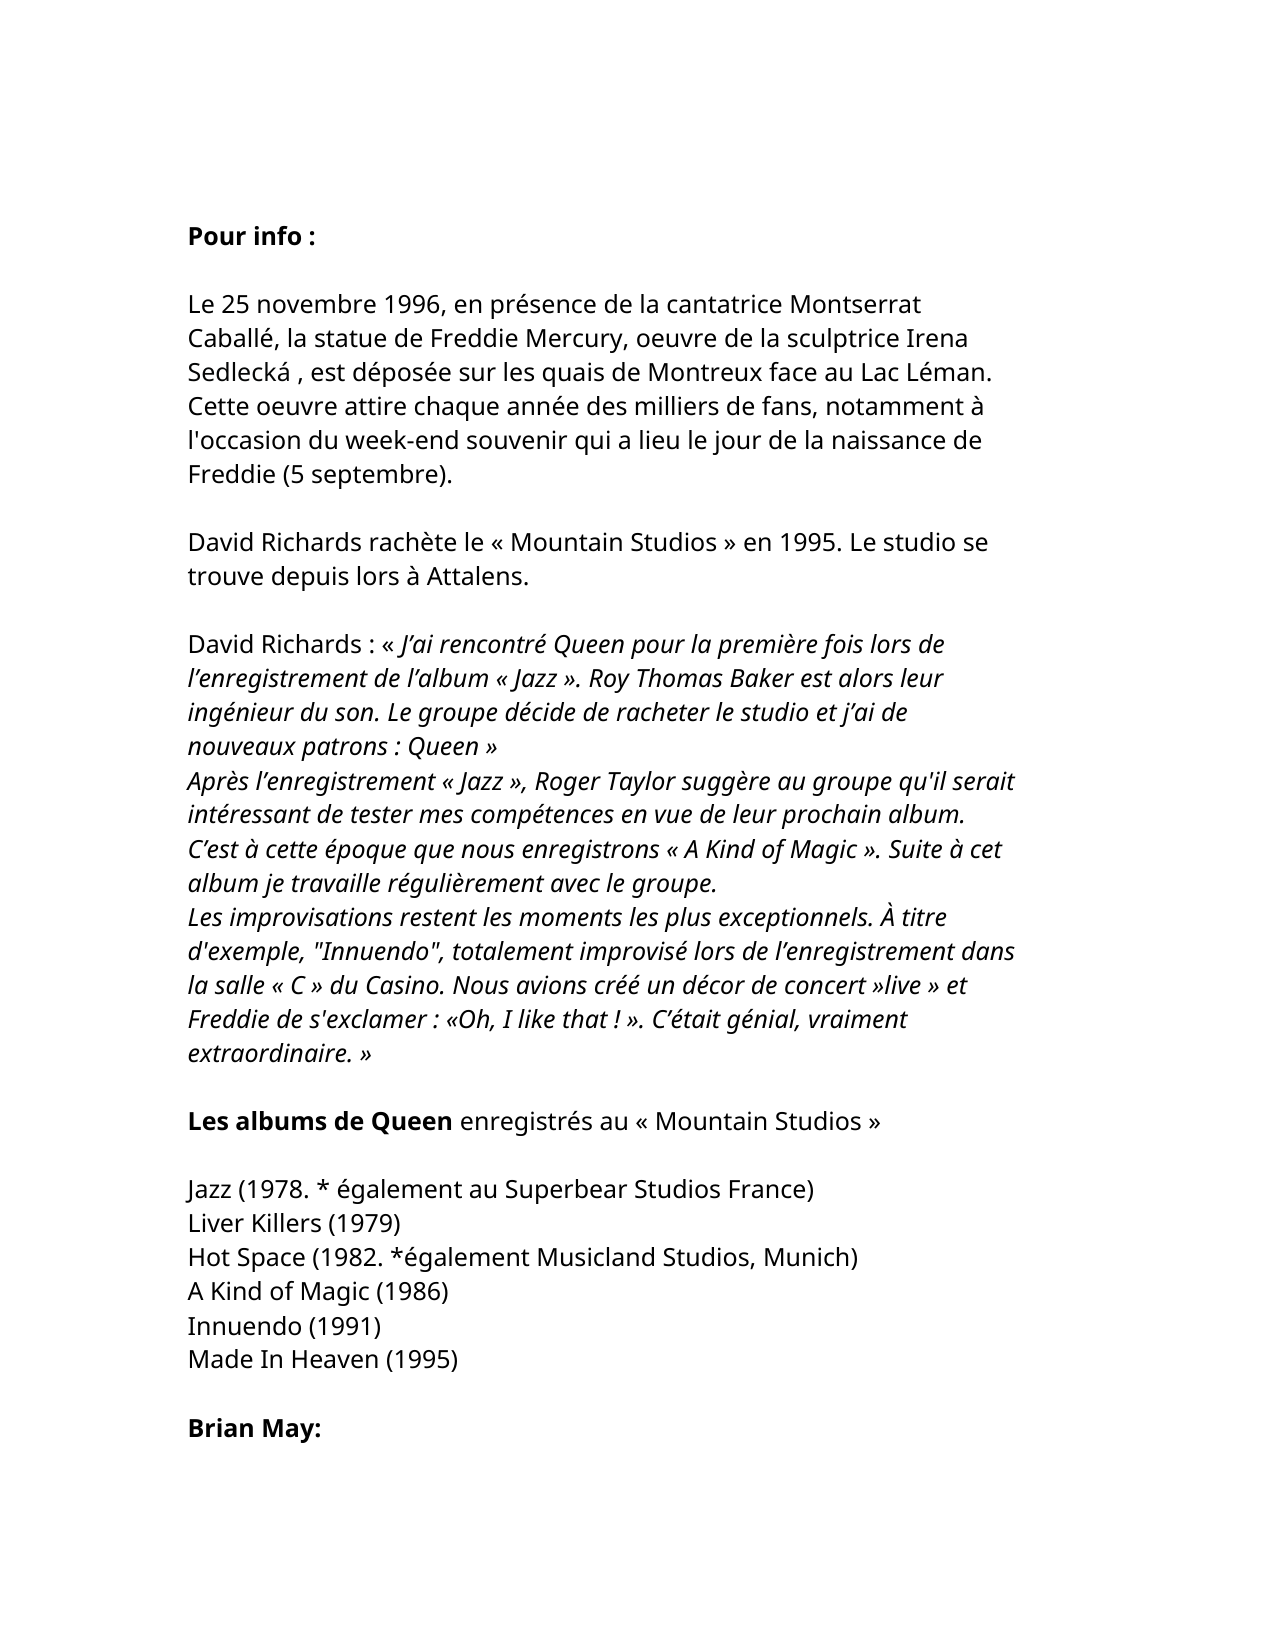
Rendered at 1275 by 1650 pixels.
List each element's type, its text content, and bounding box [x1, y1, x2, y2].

text Made In Heaven (1995) [187, 1342, 1019, 1376]
text Les albums de Queen enregistrés au « Mountain Studios » [187, 1104, 1019, 1138]
text David Richards rachète le « Mountain Studios » en 1995. Le studio se trouve depuis lors à Attalens. [187, 525, 1019, 593]
text Les improvisations restent les moments les plus exceptionnels. À titre d'exemple, "Innuendo", totalement improvisé lors de l’enregistrement dans la salle « C » du Casino. Nous avions créé un décor de concert »live » et Freddie de s'exclamer : «Oh, I like that ! ». C’était génial, vraiment extraordinaire. » [187, 899, 1019, 1070]
text Le 25 novembre 1996, en présence de la cantatrice Montserrat Caballé, la statue de Freddie Mercury, oeuvre de la sculptrice Irena Sedlecká , est déposée sur les quais de Montreux face au Lac Léman. [187, 286, 1019, 388]
text A Kind of Magic (1986) [187, 1274, 1019, 1308]
text Jazz (1978. * également au Superbear Studios France) [187, 1172, 1019, 1206]
text David Richards : « J’ai rencontré Queen pour la première fois lors de l’enregistrement de l’album « Jazz ». Roy Thomas Baker est alors leur ingénieur du son. Le groupe décide de racheter le studio et j’ai de nouveaux patrons : Queen » [187, 627, 1019, 763]
text Innuendo (1991) [187, 1308, 1019, 1342]
text Liver Killers (1979) [187, 1206, 1019, 1240]
text Brian May: [187, 1410, 1019, 1444]
text C’est à cette époque que nous enregistrons « A Kind of Magic ». Suite à cet album je travaille régulièrement avec le groupe. [187, 831, 1019, 899]
text Après l’enregistrement « Jazz », Roger Taylor suggère au groupe qu'il serait intéressant de tester mes compétences en vue de leur prochain album. [187, 763, 1019, 831]
text Pour info : [187, 218, 1019, 252]
text Cette oeuvre attire chaque année des milliers de fans, notamment à l'occasion du week-end souvenir qui a lieu le jour de la naissance de Freddie (5 septembre). [187, 388, 1019, 491]
text Hot Space (1982. *également Musicland Studios, Munich) [187, 1240, 1019, 1274]
